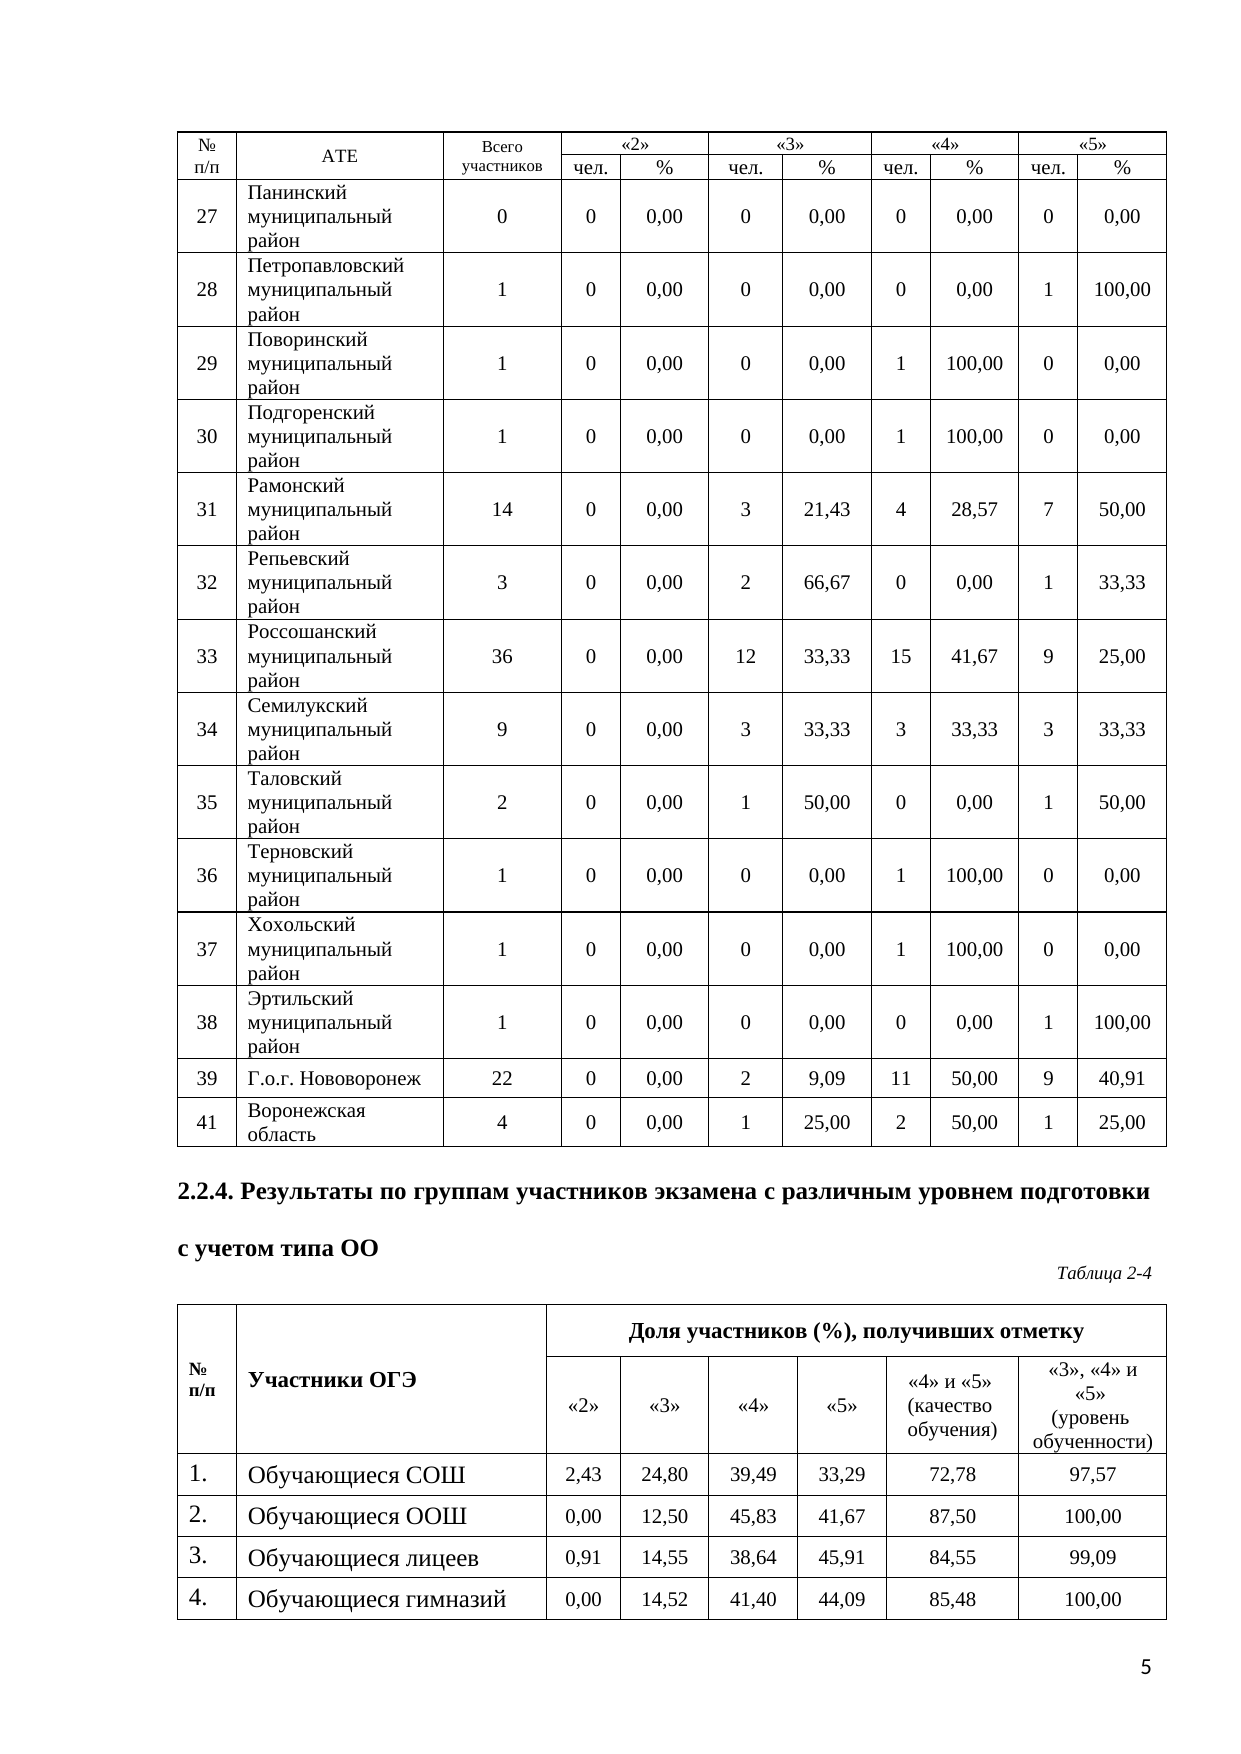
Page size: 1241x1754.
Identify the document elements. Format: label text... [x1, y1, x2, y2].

table_cell 0,00 [1078, 180, 1166, 252]
table_cell чел. [1019, 155, 1077, 179]
table_cell 9 [1019, 620, 1077, 692]
table_header АТЕ [237, 133, 443, 179]
table_cell 35 [178, 766, 236, 838]
table_cell 9,09 [783, 1059, 871, 1097]
table_cell 100,00 [1078, 986, 1166, 1058]
table_cell 50,00 [931, 1098, 1018, 1146]
table_cell 1 [709, 1098, 782, 1146]
table_header «3» [709, 133, 871, 154]
table_cell 7 [1019, 473, 1077, 545]
table_cell Таловский муниципальный район [237, 766, 443, 838]
table_cell Семилукский муниципальный район [237, 693, 443, 765]
table_cell 0,91 [547, 1537, 620, 1577]
table_cell 12,50 [621, 1496, 708, 1536]
table_cell 0 [562, 620, 620, 692]
table_cell 14 [444, 473, 561, 545]
table_cell 45,91 [798, 1537, 886, 1577]
table_cell 0 [1019, 913, 1077, 984]
table_cell 0,00 [621, 693, 708, 765]
table_cell 37 [178, 913, 236, 984]
table_cell 29 [178, 327, 236, 399]
table_cell 12 [709, 620, 782, 692]
table_cell 84,55 [887, 1537, 1018, 1577]
table_cell [178, 1578, 236, 1619]
table_cell 33,33 [783, 693, 871, 765]
table_cell 9 [1019, 1059, 1077, 1097]
table_cell [178, 1537, 236, 1577]
table_cell 100,00 [931, 400, 1018, 472]
table_cell Терновский муниципальный район [237, 839, 443, 911]
table_cell 0,00 [621, 400, 708, 472]
table_cell 1 [1019, 986, 1077, 1058]
table_cell 0 [872, 180, 930, 252]
table_cell 0 [872, 253, 930, 326]
table_cell 41,40 [709, 1578, 797, 1619]
table_cell 25,00 [1078, 1098, 1166, 1146]
table_cell 0 [562, 1098, 620, 1146]
table_header «5» [1019, 133, 1166, 154]
table_cell 14,55 [621, 1537, 708, 1577]
table_cell 1 [872, 839, 930, 911]
table_cell 0 [709, 327, 782, 399]
table_cell 0,00 [621, 180, 708, 252]
table_cell 50,00 [1078, 473, 1166, 545]
table_cell Обучающиеся лицеев [237, 1537, 546, 1577]
table_cell 1 [1019, 253, 1077, 326]
table_cell 2 [872, 1098, 930, 1146]
table_cell Эртильский муниципальный район [237, 986, 443, 1058]
table_cell 0,00 [783, 400, 871, 472]
table_cell 45,83 [709, 1496, 797, 1536]
table_cell 85,48 [887, 1578, 1018, 1619]
table_cell Обучающиеся гимназий [237, 1578, 546, 1619]
table_cell Хохольский муниципальный район [237, 913, 443, 984]
table_cell 1 [444, 327, 561, 399]
table_cell чел. [872, 155, 930, 179]
table_cell 0,00 [931, 546, 1018, 618]
table_cell 39,49 [709, 1454, 797, 1494]
table_cell 0 [562, 839, 620, 911]
table_cell «5» [798, 1357, 886, 1453]
table_cell 40,91 [1078, 1059, 1166, 1097]
table_cell 0,00 [1078, 839, 1166, 911]
table_cell 0 [709, 253, 782, 326]
table_cell 0 [1019, 400, 1077, 472]
table_cell 0,00 [783, 327, 871, 399]
table_cell 100,00 [931, 913, 1018, 984]
table_cell 21,43 [783, 473, 871, 545]
table_cell 0 [562, 913, 620, 984]
table_cell 0,00 [621, 546, 708, 618]
table_cell 41 [178, 1098, 236, 1146]
table_cell 0,00 [1078, 327, 1166, 399]
table_cell 33,33 [931, 693, 1018, 765]
table_cell 28 [178, 253, 236, 326]
table_cell 1 [1019, 1098, 1077, 1146]
table_cell 25,00 [1078, 620, 1166, 692]
table_cell 0 [1019, 327, 1077, 399]
table_cell Панинский муниципальный район [237, 180, 443, 252]
table_header № п/п [178, 133, 236, 179]
table_cell 0 [562, 253, 620, 326]
table_cell 24,80 [621, 1454, 708, 1494]
table_cell 0,00 [783, 986, 871, 1058]
table_cell «3» [621, 1357, 708, 1453]
table_cell 30 [178, 400, 236, 472]
table_cell 50,00 [783, 766, 871, 838]
table_cell 0,00 [931, 180, 1018, 252]
table_cell 0,00 [621, 1059, 708, 1097]
table_cell 4 [872, 473, 930, 545]
table_cell 39 [178, 1059, 236, 1097]
table_cell 100,00 [1019, 1496, 1166, 1536]
table_cell % [621, 155, 708, 179]
text 2.2.4. Результаты по группам участников экзамена с различным уровнем подготовки с учетом типа ОО [177, 1176, 1152, 1262]
table_cell [178, 1496, 236, 1536]
table_cell 1 [444, 839, 561, 911]
table_cell 50,00 [1078, 766, 1166, 838]
table_cell 25,00 [783, 1098, 871, 1146]
table_cell 0 [709, 986, 782, 1058]
table_cell 0 [562, 327, 620, 399]
table_cell 2 [709, 546, 782, 618]
table_cell Поворинский муниципальный район [237, 327, 443, 399]
table_cell [178, 1454, 236, 1494]
table_cell 2 [444, 766, 561, 838]
table_cell 100,00 [931, 327, 1018, 399]
table_cell 14,52 [621, 1578, 708, 1619]
table_cell 3 [444, 546, 561, 618]
table_cell 27 [178, 180, 236, 252]
table_cell 0 [562, 1059, 620, 1097]
table_cell 33,29 [798, 1454, 886, 1494]
table_cell 0 [562, 546, 620, 618]
table_cell 0,00 [547, 1496, 620, 1536]
table_cell 0 [872, 986, 930, 1058]
table_cell 97,57 [1019, 1454, 1166, 1494]
table_cell 32 [178, 546, 236, 618]
table_cell 28,57 [931, 473, 1018, 545]
table_header Участники ОГЭ [237, 1305, 546, 1453]
table_cell 87,50 [887, 1496, 1018, 1536]
table_cell 0,00 [621, 1098, 708, 1146]
table_cell 0 [562, 986, 620, 1058]
table_cell 0,00 [1078, 913, 1166, 984]
table_cell 0 [444, 180, 561, 252]
table_cell 11 [872, 1059, 930, 1097]
table_cell 38 [178, 986, 236, 1058]
table_cell 15 [872, 620, 930, 692]
table_cell 0 [562, 180, 620, 252]
table_cell 0 [1019, 180, 1077, 252]
table_header Всего участников [444, 133, 561, 179]
table_header «4» [872, 133, 1018, 154]
table_cell 0 [872, 546, 930, 618]
table_cell 3 [709, 473, 782, 545]
table_cell 33,33 [1078, 546, 1166, 618]
table_cell «3», «4» и «5» (уровень обученности) [1019, 1357, 1166, 1453]
table_cell 0,00 [783, 180, 871, 252]
table_cell 0,00 [621, 620, 708, 692]
table_cell 9 [444, 693, 561, 765]
table_header «2» [562, 133, 708, 154]
table_cell «4» [709, 1357, 797, 1453]
table_cell 1 [709, 766, 782, 838]
table_cell Россошанский муниципальный район [237, 620, 443, 692]
table_cell 0,00 [931, 253, 1018, 326]
table_cell 33,33 [1078, 693, 1166, 765]
table_cell 0 [709, 913, 782, 984]
table_cell 0 [562, 473, 620, 545]
table_cell 0,00 [621, 986, 708, 1058]
table_cell 0 [872, 766, 930, 838]
table_cell 0,00 [547, 1578, 620, 1619]
table_cell 0,00 [621, 327, 708, 399]
table_cell Репьевский муниципальный район [237, 546, 443, 618]
table_cell % [931, 155, 1018, 179]
table_cell 66,67 [783, 546, 871, 618]
table_cell 0 [709, 180, 782, 252]
text Таблица 2-4 [177, 1262, 1152, 1283]
table_cell «4» и «5» (качество обучения) [887, 1357, 1018, 1453]
table_cell Петропавловский муниципальный район [237, 253, 443, 326]
table_cell 44,09 [798, 1578, 886, 1619]
table_cell 41,67 [798, 1496, 886, 1536]
table_cell 4 [444, 1098, 561, 1146]
table_cell 2,43 [547, 1454, 620, 1494]
table_cell 72,78 [887, 1454, 1018, 1494]
table_cell 33 [178, 620, 236, 692]
table_cell 36 [178, 839, 236, 911]
table_cell 0,00 [621, 766, 708, 838]
table_cell 1 [444, 913, 561, 984]
table_cell 1 [444, 986, 561, 1058]
table_cell 0,00 [783, 913, 871, 984]
table_cell 0 [562, 400, 620, 472]
table_cell 41,67 [931, 620, 1018, 692]
table_cell 1 [444, 400, 561, 472]
table_cell 3 [872, 693, 930, 765]
table_cell 0 [562, 693, 620, 765]
table_cell % [783, 155, 871, 179]
table_cell 0 [562, 766, 620, 838]
table_cell 0,00 [1078, 400, 1166, 472]
table_cell 38,64 [709, 1537, 797, 1577]
table_cell 33,33 [783, 620, 871, 692]
table_header Доля участников (%), получивших отметку [547, 1305, 1166, 1356]
table_cell 2 [709, 1059, 782, 1097]
table_header № п/п [178, 1305, 236, 1453]
table_cell 36 [444, 620, 561, 692]
table_cell 1 [1019, 546, 1077, 618]
table_cell 100,00 [1078, 253, 1166, 326]
table_cell 0,00 [783, 253, 871, 326]
table_cell Обучающиеся ООШ [237, 1496, 546, 1536]
table_cell Подгоренский муниципальный район [237, 400, 443, 472]
table_cell 99,09 [1019, 1537, 1166, 1577]
table_cell 0,00 [931, 766, 1018, 838]
table_cell 0,00 [621, 913, 708, 984]
table_cell 3 [1019, 693, 1077, 765]
table_cell 0,00 [621, 253, 708, 326]
table_cell 1 [872, 913, 930, 984]
table_cell «2» [547, 1357, 620, 1453]
table_cell 3 [709, 693, 782, 765]
table_cell 0 [709, 400, 782, 472]
table_cell 0,00 [783, 839, 871, 911]
table_cell Рамонский муниципальный район [237, 473, 443, 545]
table_cell % [1078, 155, 1166, 179]
table_cell Воронежская область [237, 1098, 443, 1146]
table_cell Г.о.г. Нововоронеж [237, 1059, 443, 1097]
table_cell 0,00 [621, 473, 708, 545]
table_cell 22 [444, 1059, 561, 1097]
table_cell 1 [872, 327, 930, 399]
table_cell 0 [709, 839, 782, 911]
table_cell Обучающиеся СОШ [237, 1454, 546, 1494]
table_cell 31 [178, 473, 236, 545]
table_cell 1 [872, 400, 930, 472]
table_cell 0,00 [621, 839, 708, 911]
table_cell 0 [1019, 839, 1077, 911]
table_cell 100,00 [1019, 1578, 1166, 1619]
table_cell 0,00 [931, 986, 1018, 1058]
table_cell 1 [444, 253, 561, 326]
table_cell 100,00 [931, 839, 1018, 911]
table_cell чел. [709, 155, 782, 179]
table_cell чел. [562, 155, 620, 179]
table_cell 1 [1019, 766, 1077, 838]
table_cell 34 [178, 693, 236, 765]
table_cell 50,00 [931, 1059, 1018, 1097]
